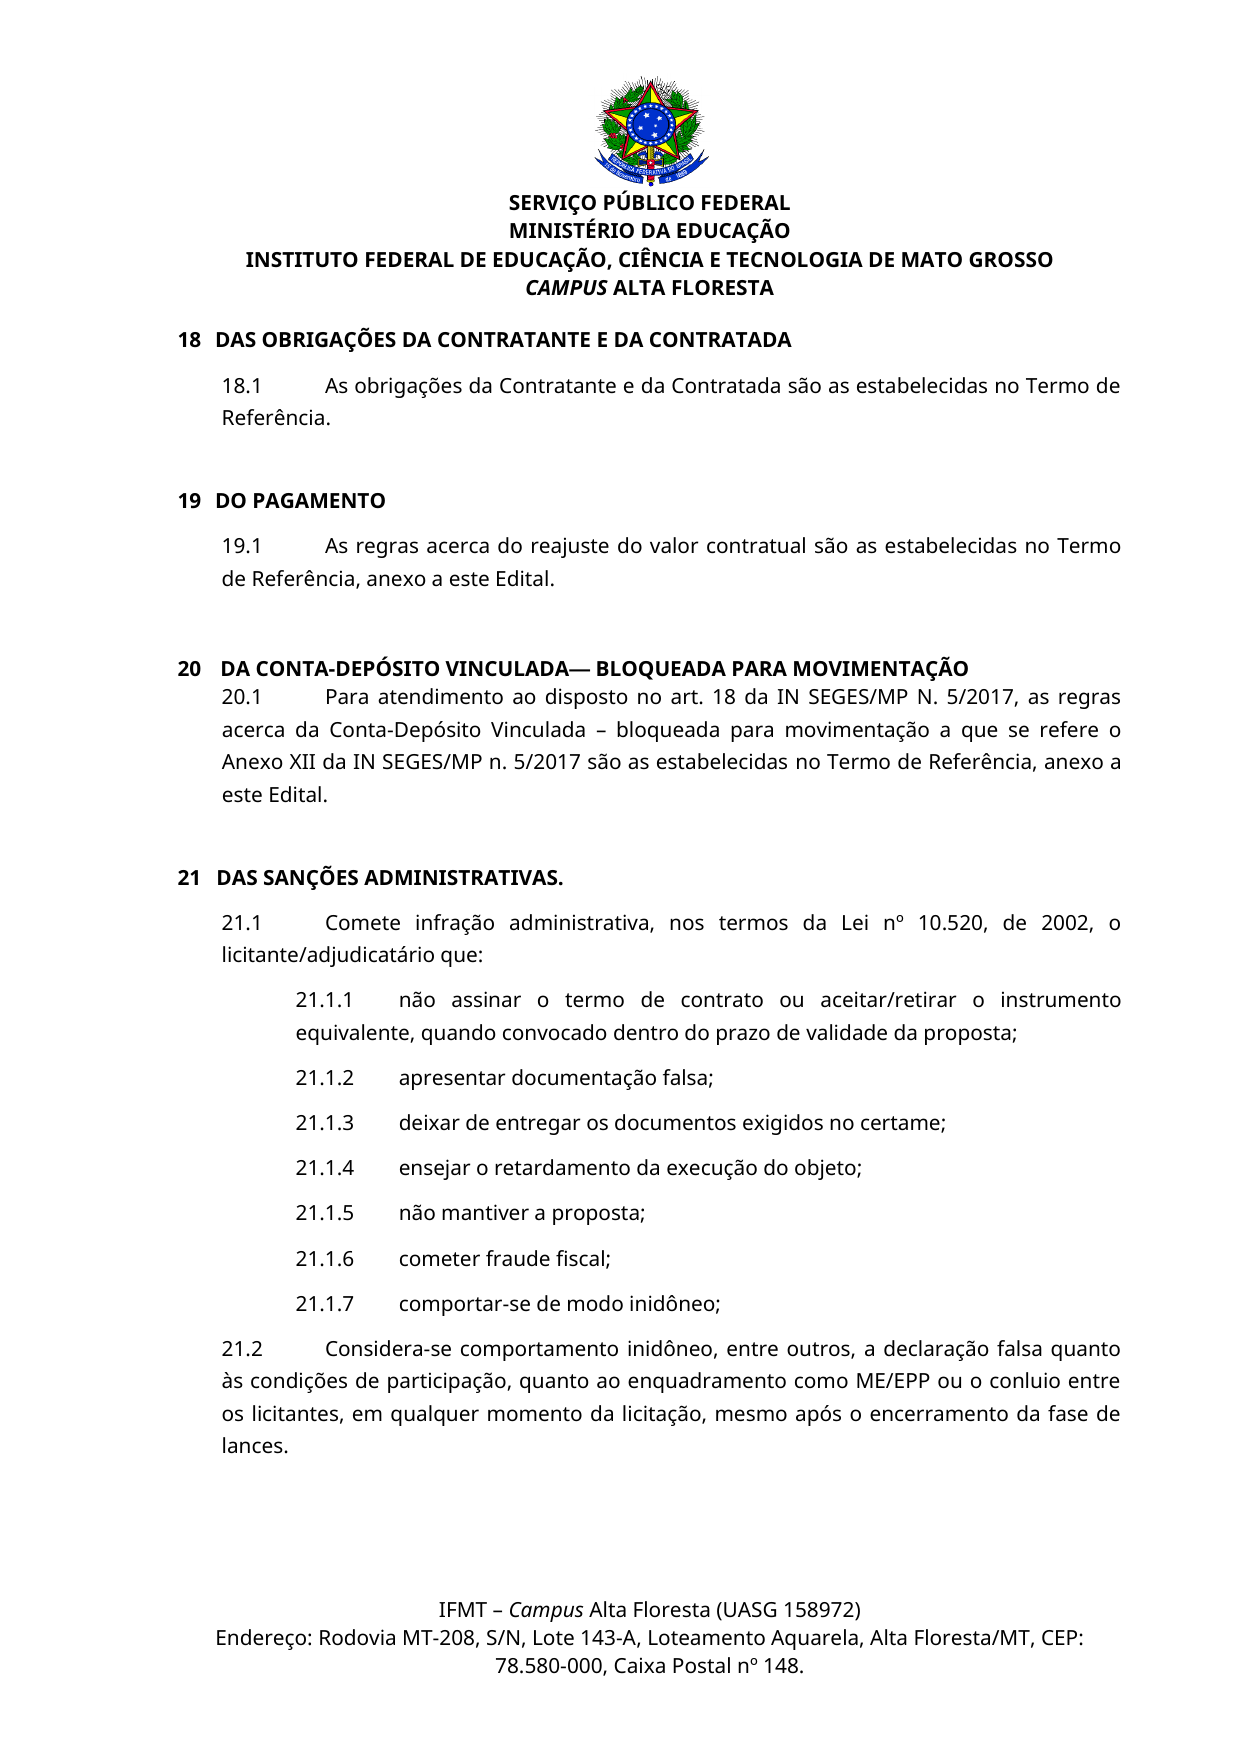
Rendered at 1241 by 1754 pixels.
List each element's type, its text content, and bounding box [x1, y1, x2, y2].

picture [588, 73, 712, 188]
list Para atendimento ao disposto no art. 18 da IN SEGES/MP N. 5/2017, as regras acerca da Conta-Depósito Vinculada – bloqueada para movimentação a que se refere o Anexo XII da IN SEGES/MP n. 5/2017 são as estabelecidas no Termo de Referência, anexo a este Edital. [221, 682, 1122, 808]
list cometer fraude fiscal; [295, 1244, 1122, 1272]
list DAS SANÇÕES ADMINISTRATIVAS. [177, 863, 1124, 891]
list DAS OBRIGAÇÕES DA CONTRATANTE E DA CONTRATADA [177, 326, 1124, 354]
list não mantiver a proposta; [295, 1198, 1122, 1227]
list Considera-se comportamento inidôneo, entre outros, a declaração falsa quanto às condições de participação, quanto ao enquadramento como ME/EPP ou o conluio entre os licitantes, em qualquer momento da licitação, mesmo após o encerramento da fase de lances. [221, 1334, 1122, 1460]
list As obrigações da Contratante e da Contratada são as estabelecidas no Termo de Referência. [221, 371, 1122, 432]
list As regras acerca do reajuste do valor contratual são as estabelecidas no Termo de Referência, anexo a este Edital. [221, 531, 1122, 592]
list DO PAGAMENTO [177, 486, 1124, 514]
list Comete infração administrativa, nos termos da Lei nº 10.520, de 2002, o licitante/adjudicatário que: [221, 908, 1122, 969]
list deixar de entregar os documentos exigidos no certame; [295, 1108, 1122, 1137]
list DA CONTA-DEPÓSITO VINCULADA― BLOQUEADA PARA MOVIMENTAÇÃO [177, 654, 1122, 682]
list comportar-se de modo inidôneo; [295, 1289, 1122, 1317]
list ensejar o retardamento da execução do objeto; [295, 1153, 1122, 1182]
list apresentar documentação falsa; [295, 1063, 1122, 1092]
list não assinar o termo de contrato ou aceitar/retirar o instrumento equivalente, quando convocado dentro do prazo de validade da proposta; [295, 986, 1122, 1047]
